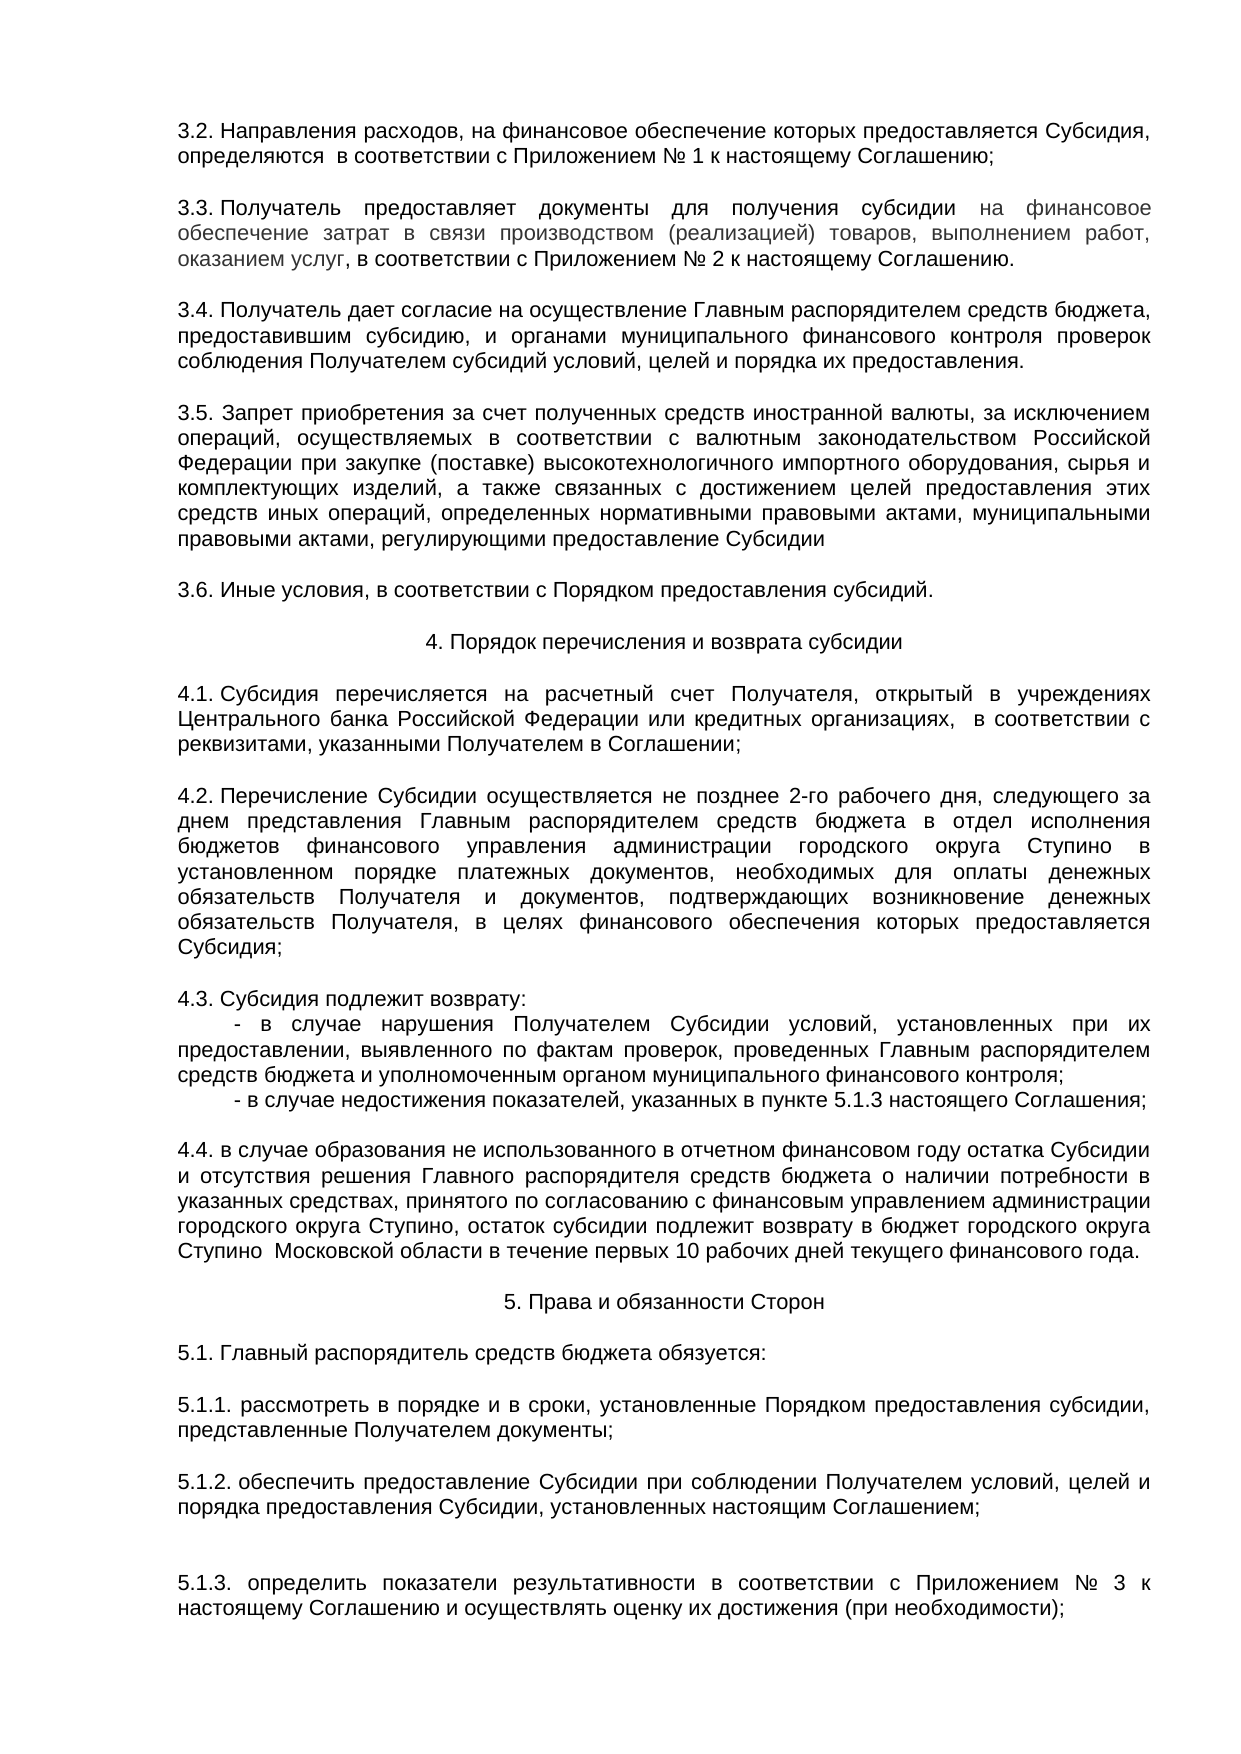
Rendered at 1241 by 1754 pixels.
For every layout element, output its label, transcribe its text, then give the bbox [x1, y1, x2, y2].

text 3.3. Получатель предоставляет документы для получения субсидии на финансовое обеспечение затрат в связи производством (реализацией) товаров, выполнением работ, оказанием услуг, в соответствии с Приложением № 2 к настоящему Соглашению. [177, 195, 1152, 271]
text 4. Порядок перечисления и возврата субсидии [177, 629, 1152, 654]
text 5.1.2. обеспечить предоставление Субсидии при соблюдении Получателем условий, целей и порядка предоставления Субсидии, установленных настоящим Соглашением; [177, 1469, 1152, 1519]
text 4.2. Перечисление Субсидии осуществляется не позднее 2-го рабочего дня, следующего за днем представления Главным распорядителем средств бюджета в отдел исполнения бюджетов финансового управления администрации городского округа Ступино в установленном порядке платежных документов, необходимых для оплаты денежных обязательств Получателя и документов, подтверждающих возникновение денежных обязательств Получателя, в целях финансового обеспечения которых предоставляется Субсидия; [177, 783, 1152, 959]
text 5. Права и обязанности Сторон [177, 1288, 1152, 1314]
text 4.3. Субсидия подлежит возврату: [177, 986, 1152, 1011]
text 5.1.1. рассмотреть в порядке и в сроки, установленные Порядком предоставления субсидии, представленные Получателем документы; [177, 1392, 1152, 1442]
text 3.4. Получатель дает согласие на осуществление Главным распорядителем средств бюджета, предоставившим субсидию, и органами муниципального финансового контроля проверок соблюдения Получателем субсидий условий, целей и порядка их предоставления. [177, 297, 1152, 373]
text 4.1. Субсидия перечисляется на расчетный счет Получателя, открытый в учреждениях Центрального банка Российской Федерации или кредитных организациях, в соответствии с реквизитами, указанными Получателем в Соглашении; [177, 681, 1152, 756]
text 5.1.3. определить показатели результативности в соответствии с Приложением № 3 к настоящему Соглашению и осуществлять оценку их достижения (при необходимости); [177, 1570, 1152, 1620]
text - в случае недостижения показателей, указанных в пункте 5.1.3 настоящего Соглашения; [177, 1087, 1152, 1112]
text - в случае нарушения Получателем Субсидии условий, установленных при их предоставлении, выявленного по фактам проверок, проведенных Главным распорядителем средств бюджета и уполномоченным органом муниципального финансового контроля; [177, 1011, 1152, 1087]
text 3.5. Запрет приобретения за счет полученных средств иностранной валюты, за исключением операций, осуществляемых в соответствии с валютным законодательством Российской Федерации при закупке (поставке) высокотехнологичного импортного оборудования, сырья и комплектующих изделий, а также связанных с достижением целей предоставления этих средств иных операций, определенных нормативными правовыми актами, муниципальными правовыми актами, регулирующими предоставление Субсидии [177, 399, 1152, 551]
text 4.4. в случае образования не использованного в отчетном финансовом году остатка Субсидии и отсутствия решения Главного распорядителя средств бюджета о наличии потребности в указанных средствах, принятого по согласованию с финансовым управлением администрации городского округа Ступино, остаток субсидии подлежит возврату в бюджет городского округа Ступино Московской области в течение первых 10 рабочих дней текущего финансового года. [177, 1137, 1152, 1263]
text 3.6. Иные условия, в соответствии с Порядком предоставления субсидий. [177, 577, 1152, 602]
text 5.1. Главный распорядитель средств бюджета обязуется: [177, 1340, 1152, 1366]
text 3.2. Направления расходов, на финансовое обеспечение которых предоставляется Субсидия, определяются в соответствии с Приложением № 1 к настоящему Соглашению; [177, 118, 1152, 168]
